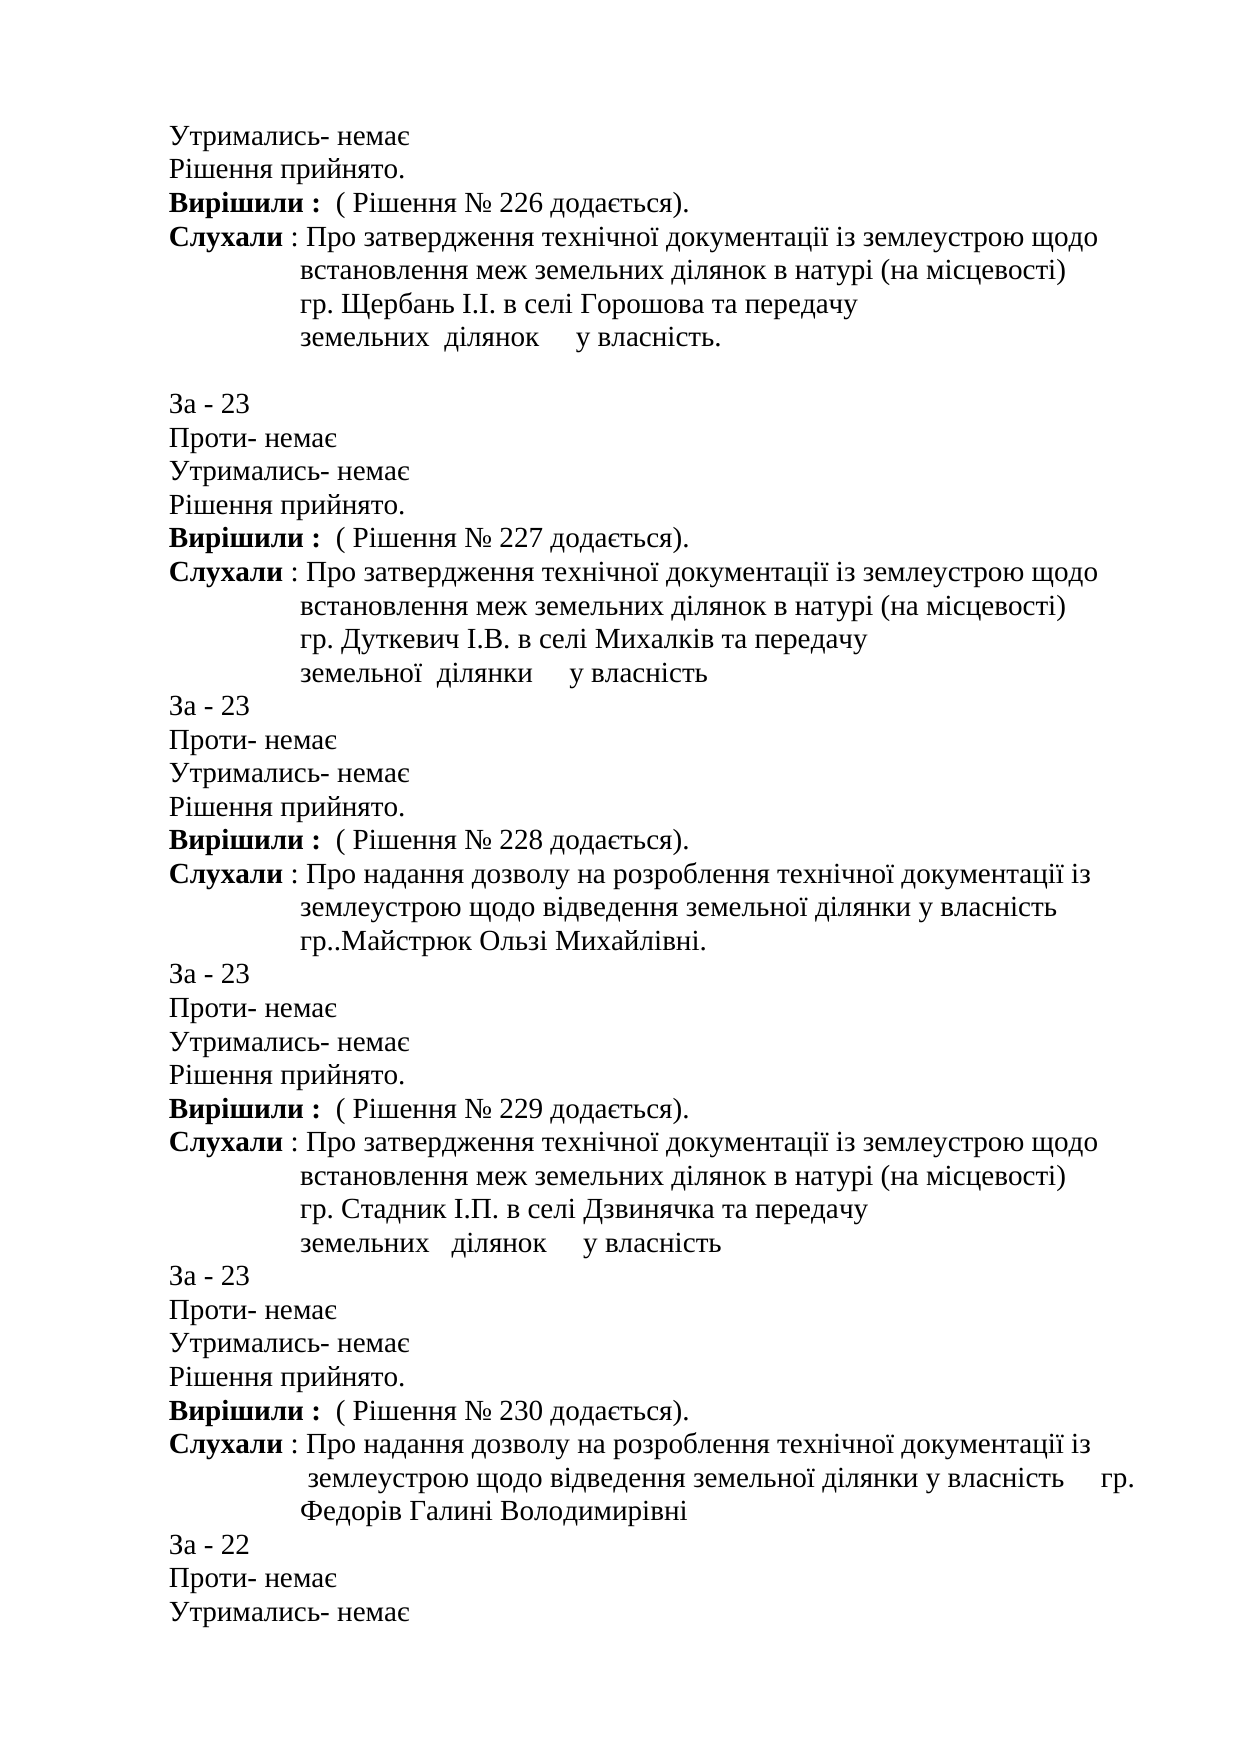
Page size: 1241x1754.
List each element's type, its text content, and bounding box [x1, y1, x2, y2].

text земельних ділянок у власність [169, 1225, 1181, 1258]
text За - 23 [169, 688, 1181, 722]
text Вирішили : ( Рішення № 230 додається). [169, 1393, 1181, 1426]
text встановлення меж земельних ділянок в натурі (на місцевості) [169, 1158, 1181, 1191]
text Рішення прийнято. [169, 1359, 1181, 1393]
text земельної ділянки у власність [169, 655, 1181, 688]
text Слухали : Про затвердження технічної документації із землеустрою щодо [169, 219, 1181, 252]
text За - 23 [169, 1258, 1181, 1292]
text За - 23 [169, 386, 1181, 420]
text Рішення прийнято. [169, 789, 1181, 822]
text Проти- немає [169, 990, 1181, 1024]
text Рішення прийнято. [169, 1057, 1181, 1091]
text Проти- немає [169, 1560, 1181, 1594]
text гр. Щербань І.І. в селі Горошова та передачу [169, 286, 1181, 319]
text Проти- немає [169, 420, 1181, 453]
text Утримались- немає [169, 755, 1181, 789]
text Слухали : Про затвердження технічної документації із землеустрою щодо [169, 1124, 1181, 1158]
text гр. Дуткевич І.В. в селі Михалків та передачу [169, 621, 1181, 655]
text Вирішили : ( Рішення № 229 додається). [169, 1091, 1181, 1124]
text Вирішили : ( Рішення № 227 додається). [169, 521, 1181, 554]
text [169, 252, 1181, 286]
text землеустрою щодо відведення земельної ділянки у власність [169, 889, 1181, 923]
text Утримались- немає [169, 453, 1181, 487]
text земельних ділянок у власність. [169, 319, 1181, 353]
text За - 23 [169, 957, 1181, 990]
text Утримались- немає [169, 1024, 1181, 1057]
text гр. Стадник І.П. в селі Дзвинячка та передачу [169, 1191, 1181, 1225]
text Рішення прийнято. [169, 152, 1181, 185]
text Слухали : Про затвердження технічної документації із землеустрою щодо [169, 554, 1181, 588]
text Проти- немає [169, 722, 1181, 755]
text За - 22 [169, 1527, 1181, 1560]
text Утримались- немає [169, 118, 1181, 152]
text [169, 1426, 1181, 1460]
text Утримались- немає [169, 1594, 1181, 1627]
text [169, 1460, 1181, 1493]
text Рішення прийнято. [169, 487, 1181, 521]
text Вирішили : ( Рішення № 226 додається). [169, 185, 1181, 219]
text Утримались- немає [169, 1326, 1181, 1359]
text встановлення меж земельних ділянок в натурі (на місцевості) [169, 588, 1181, 621]
text Вирішили : ( Рішення № 228 додається). [169, 822, 1181, 856]
text Проти- немає [169, 1292, 1181, 1326]
text Федорів Галині Володимирівні [169, 1493, 1181, 1527]
text Слухали : Про надання дозволу на розроблення технічної документації із [169, 856, 1181, 889]
text гр..Майстрюк Ользі Михайлівні. [169, 923, 1181, 957]
